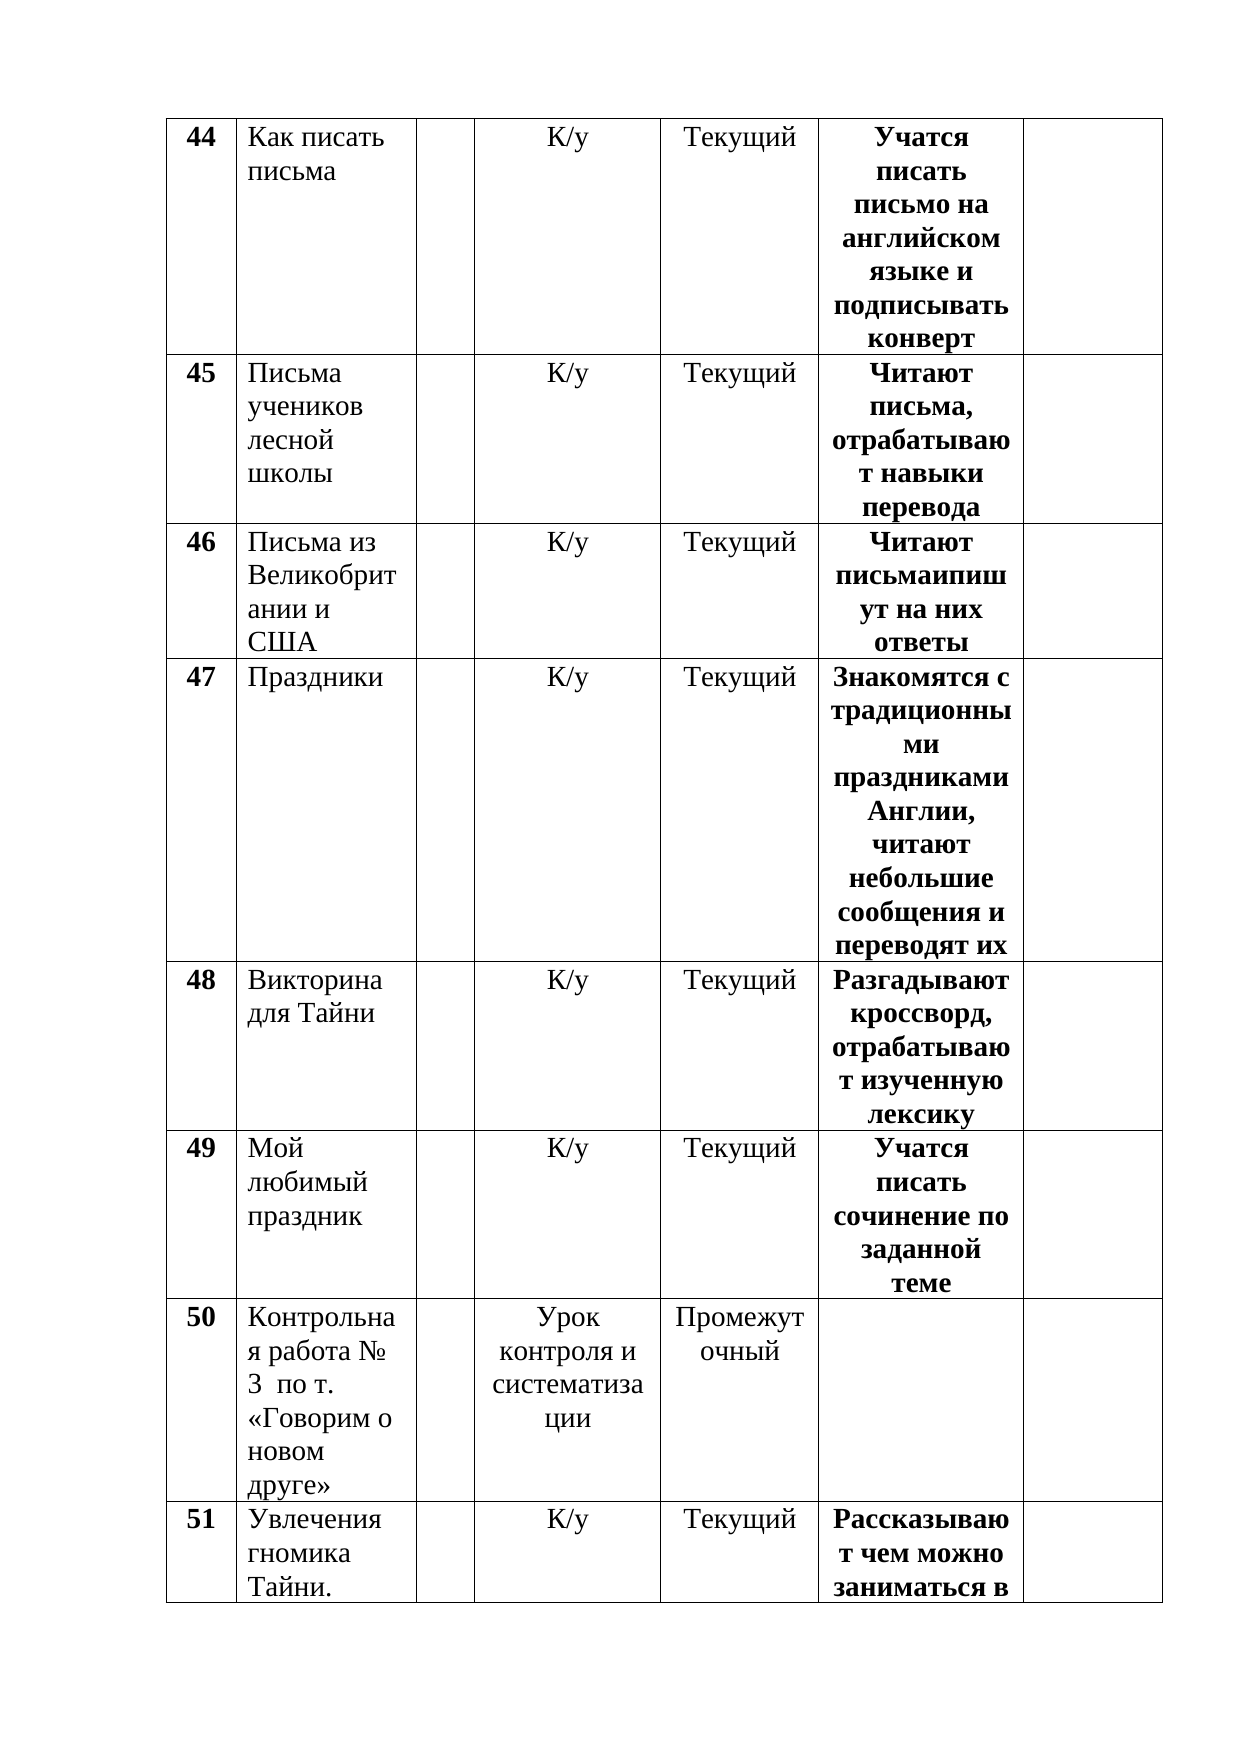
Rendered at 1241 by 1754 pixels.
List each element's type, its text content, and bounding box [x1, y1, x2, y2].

table_cell Промежуточный [661, 1299, 818, 1501]
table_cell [237, 1502, 416, 1602]
table_cell Письма учеников лесной школы [237, 355, 416, 523]
table_cell [1024, 1299, 1162, 1501]
table_cell [1024, 1131, 1162, 1298]
table_cell Текущий [661, 1502, 818, 1602]
table_cell 45 [167, 355, 236, 523]
table_cell Праздники [237, 659, 416, 961]
table_cell [417, 1131, 474, 1298]
table_cell 49 [167, 1131, 236, 1298]
table_cell [1024, 1502, 1162, 1602]
table_cell К/у [475, 524, 660, 658]
table_cell [1024, 524, 1162, 658]
table_cell Викторина для Тайни [237, 962, 416, 1129]
table_cell Текущий [661, 659, 818, 961]
table_cell Урок контроля и систематизации [475, 1299, 660, 1501]
table_cell К/у [475, 355, 660, 523]
table_cell К/у [475, 962, 660, 1129]
table_cell Мой любимый праздник [237, 1131, 416, 1298]
table_cell [417, 1502, 474, 1602]
table_cell 50 [167, 1299, 236, 1501]
table_cell Контрольная работа № 3 по т. «Говорим о новом друге» [237, 1299, 416, 1501]
table_cell Читают письмаипишут на них ответы [819, 524, 1023, 658]
table_cell [1024, 659, 1162, 961]
table_cell Текущий [661, 962, 818, 1129]
table_cell [1024, 355, 1162, 523]
table_cell [1024, 119, 1162, 354]
table_cell 51 [167, 1502, 236, 1602]
table_cell Текущий [661, 524, 818, 658]
table_cell [417, 1299, 474, 1501]
table_cell [1024, 962, 1162, 1129]
table_cell Текущий [661, 1131, 818, 1298]
table_cell [417, 355, 474, 523]
table_cell 44 [167, 119, 236, 354]
table_cell Письма из Великобритании и США [237, 524, 416, 658]
table_cell К/у [475, 1502, 660, 1602]
table_cell [417, 524, 474, 658]
table_cell 46 [167, 524, 236, 658]
table_cell Как писать письма [237, 119, 416, 354]
table_cell К/у [475, 1131, 660, 1298]
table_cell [819, 1502, 1023, 1602]
table_cell [819, 1299, 1023, 1501]
table_cell Учатся писать сочинение по заданной теме [819, 1131, 1023, 1298]
table_cell Текущий [661, 119, 818, 354]
table_cell Читают письма, отрабатывают навыки перевода [819, 355, 1023, 523]
table_cell Разгадывают кроссворд, отрабатывают изученную лексику [819, 962, 1023, 1129]
table_cell 47 [167, 659, 236, 961]
table_cell Знакомятся с традиционными праздниками Англии, читают небольшие сообщения и переводят их [819, 659, 1023, 961]
table_cell [417, 659, 474, 961]
table_cell К/у [475, 659, 660, 961]
table_cell [417, 962, 474, 1129]
table_cell К/у [475, 119, 660, 354]
table_cell [417, 119, 474, 354]
table_cell Учатся писать письмо на английском языке и подписывать конверт [819, 119, 1023, 354]
table_cell 48 [167, 962, 236, 1129]
table_cell Текущий [661, 355, 818, 523]
